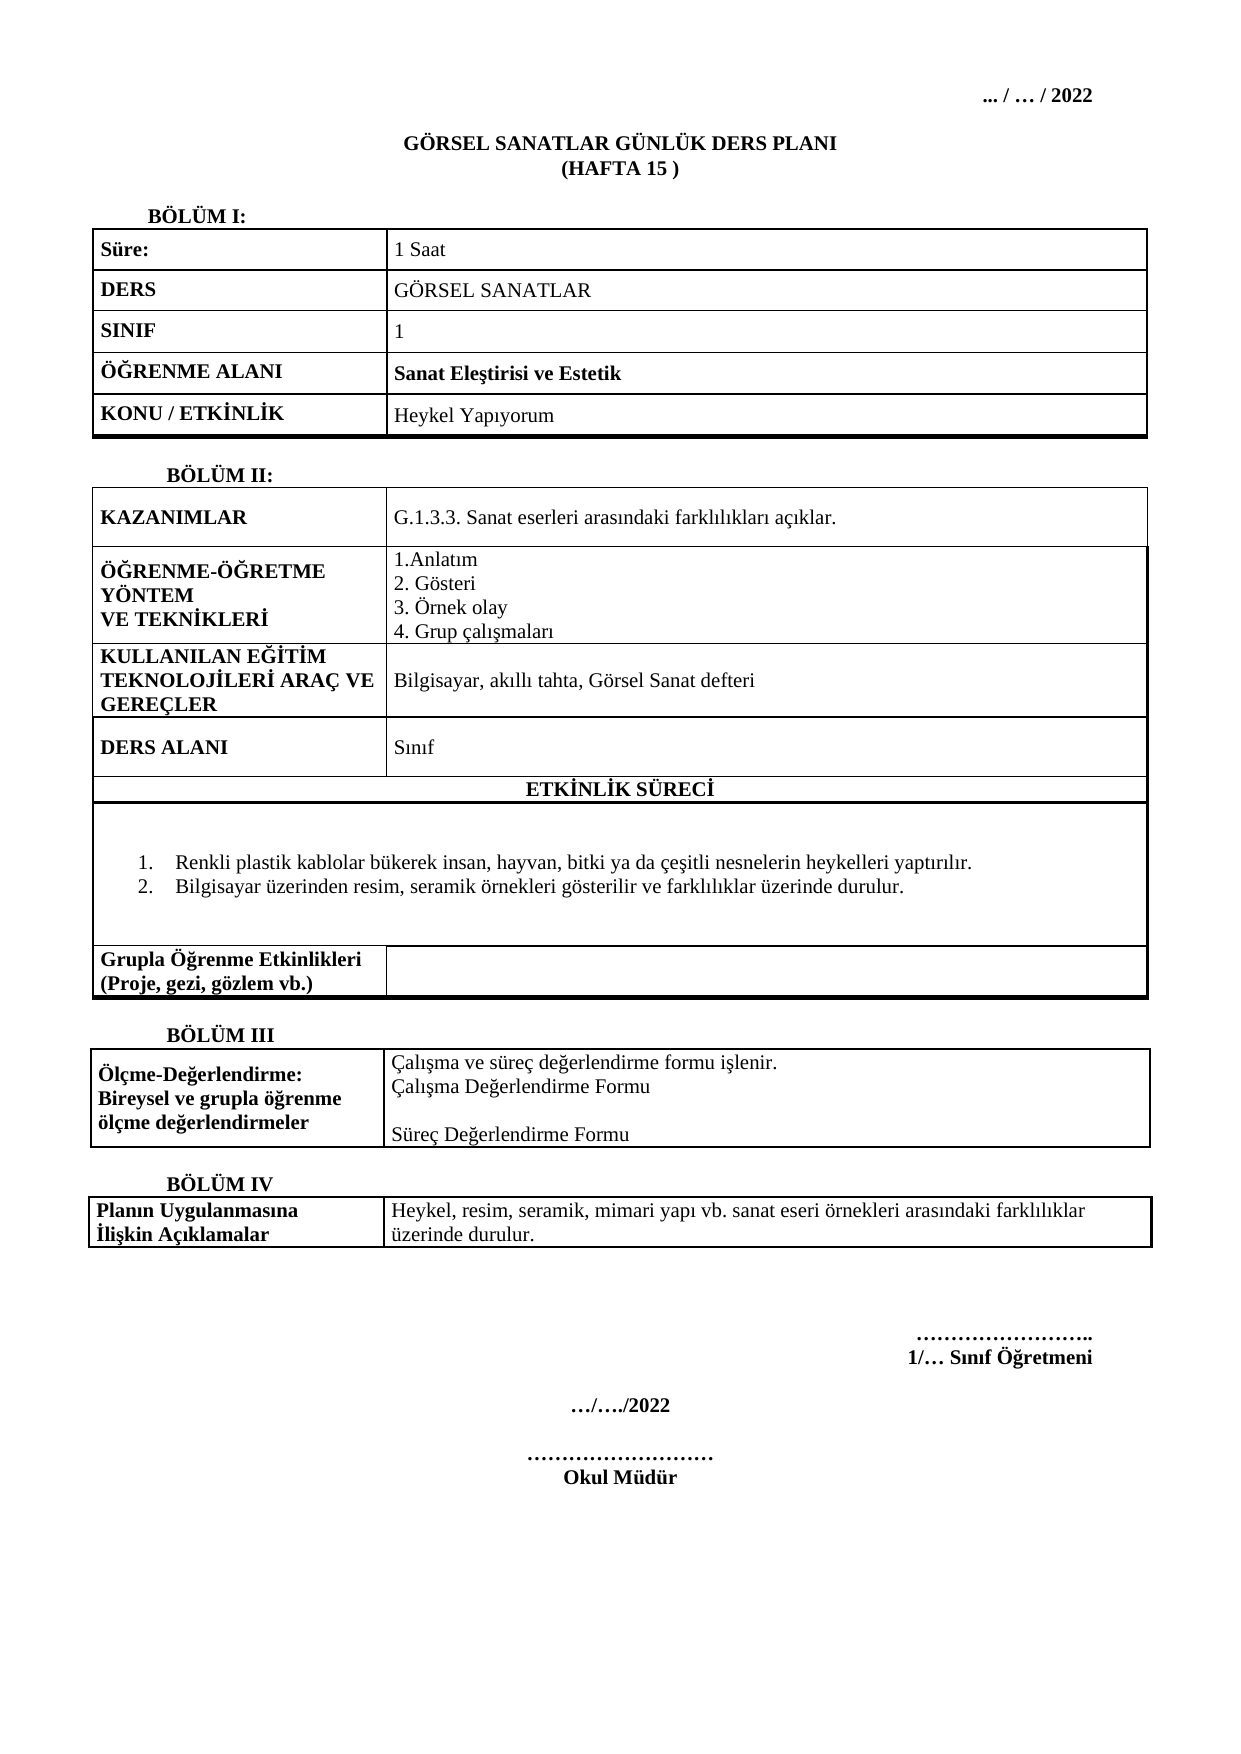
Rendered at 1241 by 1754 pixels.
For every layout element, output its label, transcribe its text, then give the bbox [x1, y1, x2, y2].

text 1/… Sınıf Öğretmeni [148, 1344, 1093, 1369]
table_cell Bilgisayar, akıllı tahta, Görsel Sanat defteri [387, 644, 1146, 716]
text ... / … / 2022 [148, 83, 1093, 107]
table_header Heykel, resim, seramik, mimari yapı vb. sanat eseri örnekleri arasındaki farklılıklar üzerinde durulur. [385, 1198, 1150, 1246]
text BÖLÜM II: [148, 463, 1093, 487]
text (HAFTA 15 ) [148, 155, 1093, 179]
table_cell DERS [94, 271, 386, 310]
table_cell Sanat Eleştirisi ve Estetik [388, 353, 1146, 393]
table_cell GÖRSEL SANATLAR [388, 271, 1146, 310]
table_cell Grupla Öğrenme Etkinlikleri (Proje, gezi, gözlem vb.) [94, 946, 386, 995]
table_header G.1.3.3. Sanat eserleri arasındaki farklılıkları açıklar. [387, 488, 1147, 546]
table_cell Sınıf [387, 718, 1146, 776]
table_cell [387, 947, 1146, 995]
table_cell Heykel Yapıyorum [388, 395, 1146, 434]
text Okul Müdür [148, 1465, 1093, 1489]
table_header Çalışma ve süreç değerlendirme formu işlenir. Çalışma Değerlendirme Formu Süreç Değerlendirme Formu [385, 1050, 1149, 1146]
subtitle BÖLÜM III [148, 1023, 1093, 1047]
table_cell SINIF [94, 311, 386, 352]
text …/…./2022 [148, 1393, 1093, 1417]
table_header 1 Saat [388, 230, 1146, 269]
table_header Süre: [94, 230, 386, 269]
text GÖRSEL SANATLAR GÜNLÜK DERS PLANI [148, 131, 1093, 155]
table_cell 1 [388, 311, 1146, 352]
text …………………….. [148, 1321, 1093, 1344]
table_header Planın Uygulanmasına İlişkin Açıklamalar [90, 1198, 383, 1246]
table_cell ÖĞRENME ALANI [94, 353, 386, 393]
text BÖLÜM I: [148, 203, 1093, 228]
table_header Ölçme-Değerlendirme: Bireysel ve grupla öğrenme ölçme değerlendirmeler [92, 1050, 383, 1146]
table_cell ÖĞRENME-ÖĞRETME YÖNTEM VE TEKNİKLERİ [93, 547, 386, 643]
table_header KAZANIMLAR [93, 488, 386, 546]
table_cell 1.Anlatım 2. Gösteri 3. Örnek olay 4. Grup çalışmaları [387, 547, 1146, 643]
table_cell Renkli plastik kablolar bükerek insan, hayvan, bitki ya da çeşitli nesnelerin heykelleri yaptırılır. Bilgisayar üzerinden resim, seramik örnekleri gösterilir ve farklılıklar üzerinde durulur. [94, 804, 1146, 944]
table_cell KONU / ETKİNLİK [94, 395, 386, 434]
text ……………………… [148, 1441, 1093, 1465]
table_cell DERS ALANI [94, 718, 386, 776]
subtitle BÖLÜM IV [148, 1172, 1093, 1196]
table_cell ETKİNLİK SÜRECİ [94, 777, 1146, 801]
table_cell KULLANILAN EĞİTİM TEKNOLOJİLERİ ARAÇ VE GEREÇLER [93, 644, 386, 716]
